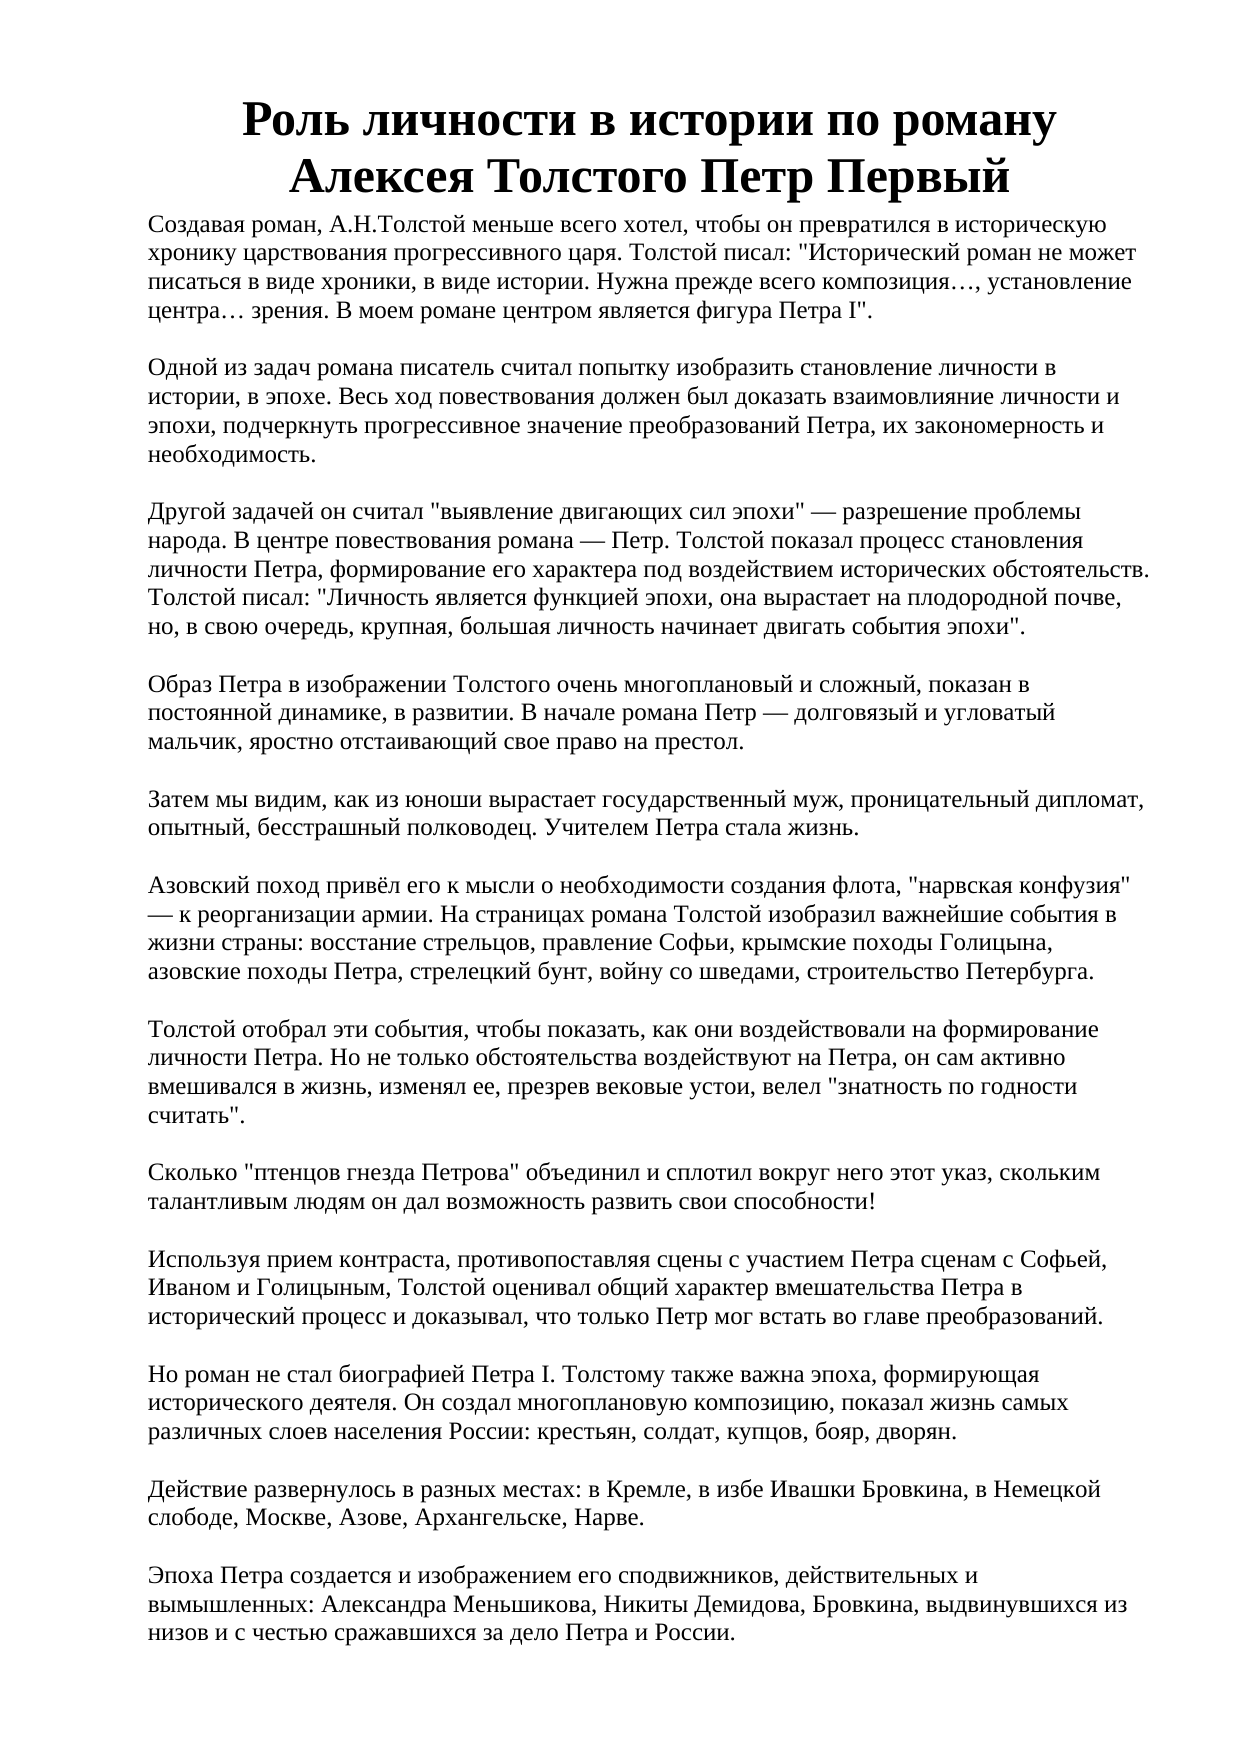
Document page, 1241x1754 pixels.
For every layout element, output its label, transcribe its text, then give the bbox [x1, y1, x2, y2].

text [148, 209, 1152, 1646]
subtitle Роль личности в истории по роману Алексея Толстого Петр Первый [148, 88, 1152, 203]
